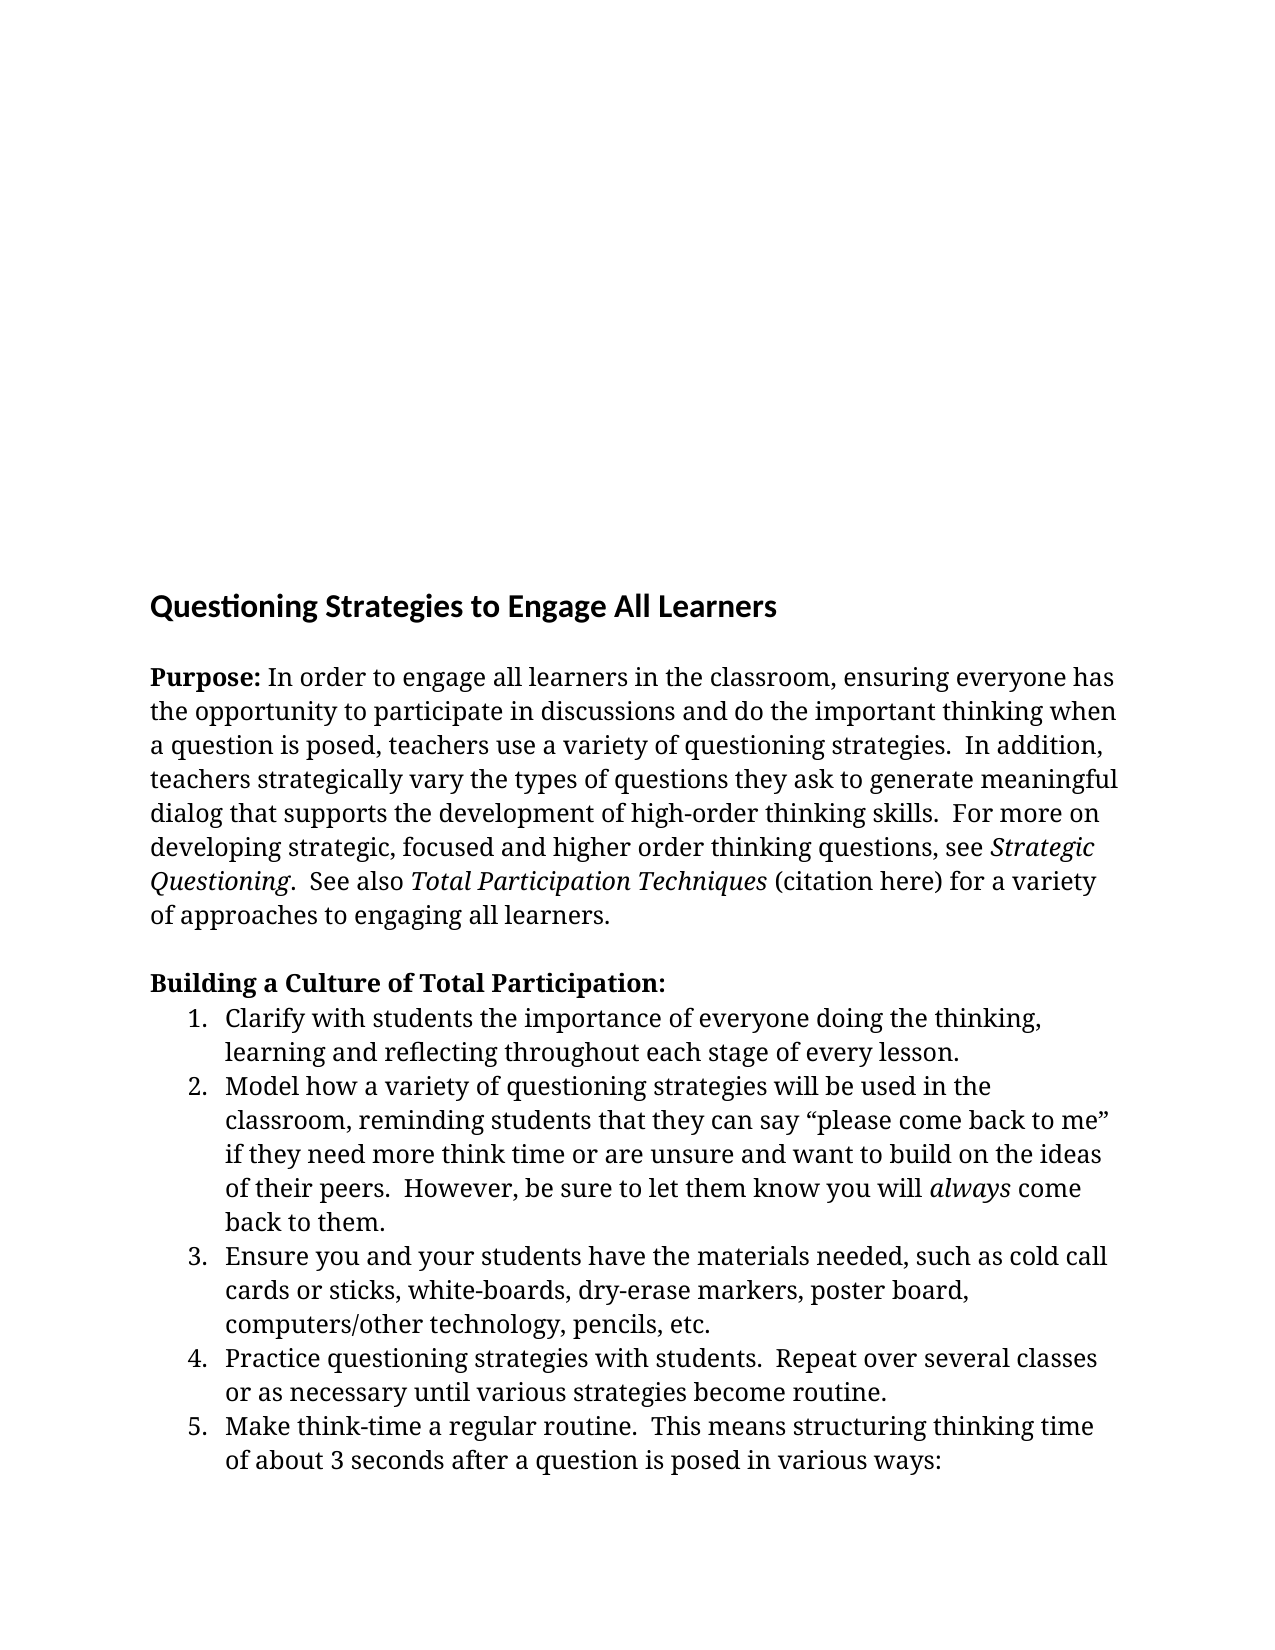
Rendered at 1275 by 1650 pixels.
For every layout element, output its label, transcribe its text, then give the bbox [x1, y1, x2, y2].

subtitle Questioning Strategies to Engage All Learners [150, 585, 1125, 626]
subtitle Purpose: In order to engage all learners in the classroom, ensuring everyone has the opportunity to participate in discussions and do the important thinking when a question is posed, teachers use a variety of questioning strategies. In addition, teachers strategically vary the types of questions they ask to generate meaningful dialog that supports the development of high-order thinking skills. For more on developing strategic, focused and higher order thinking questions, see Strategic Questioning. See also Total Participation Techniques (citation here) for a variety of approaches to engaging all learners. [150, 659, 1125, 932]
list Ensure you and your students have the materials needed, such as cold call cards or sticks, white-boards, dry-erase markers, poster board, computers/other technology, pencils, etc. [187, 1239, 1125, 1341]
list Model how a variety of questioning strategies will be used in the classroom, reminding students that they can say “please come back to me” if they need more think time or are unsure and want to build on the ideas of their peers. However, be sure to let them know you will always come back to them. [187, 1068, 1125, 1239]
text Building a Culture of Total Participation: [150, 966, 1125, 1000]
list Practice questioning strategies with students. Repeat over several classes or as necessary until various strategies become routine. [187, 1341, 1125, 1409]
list Make think-time a regular routine. This means structuring thinking time of about 3 seconds after a question is posed in various ways: [187, 1409, 1125, 1477]
list Clarify with students the importance of everyone doing the thinking, learning and reflecting throughout each stage of every lesson. [187, 1000, 1125, 1068]
